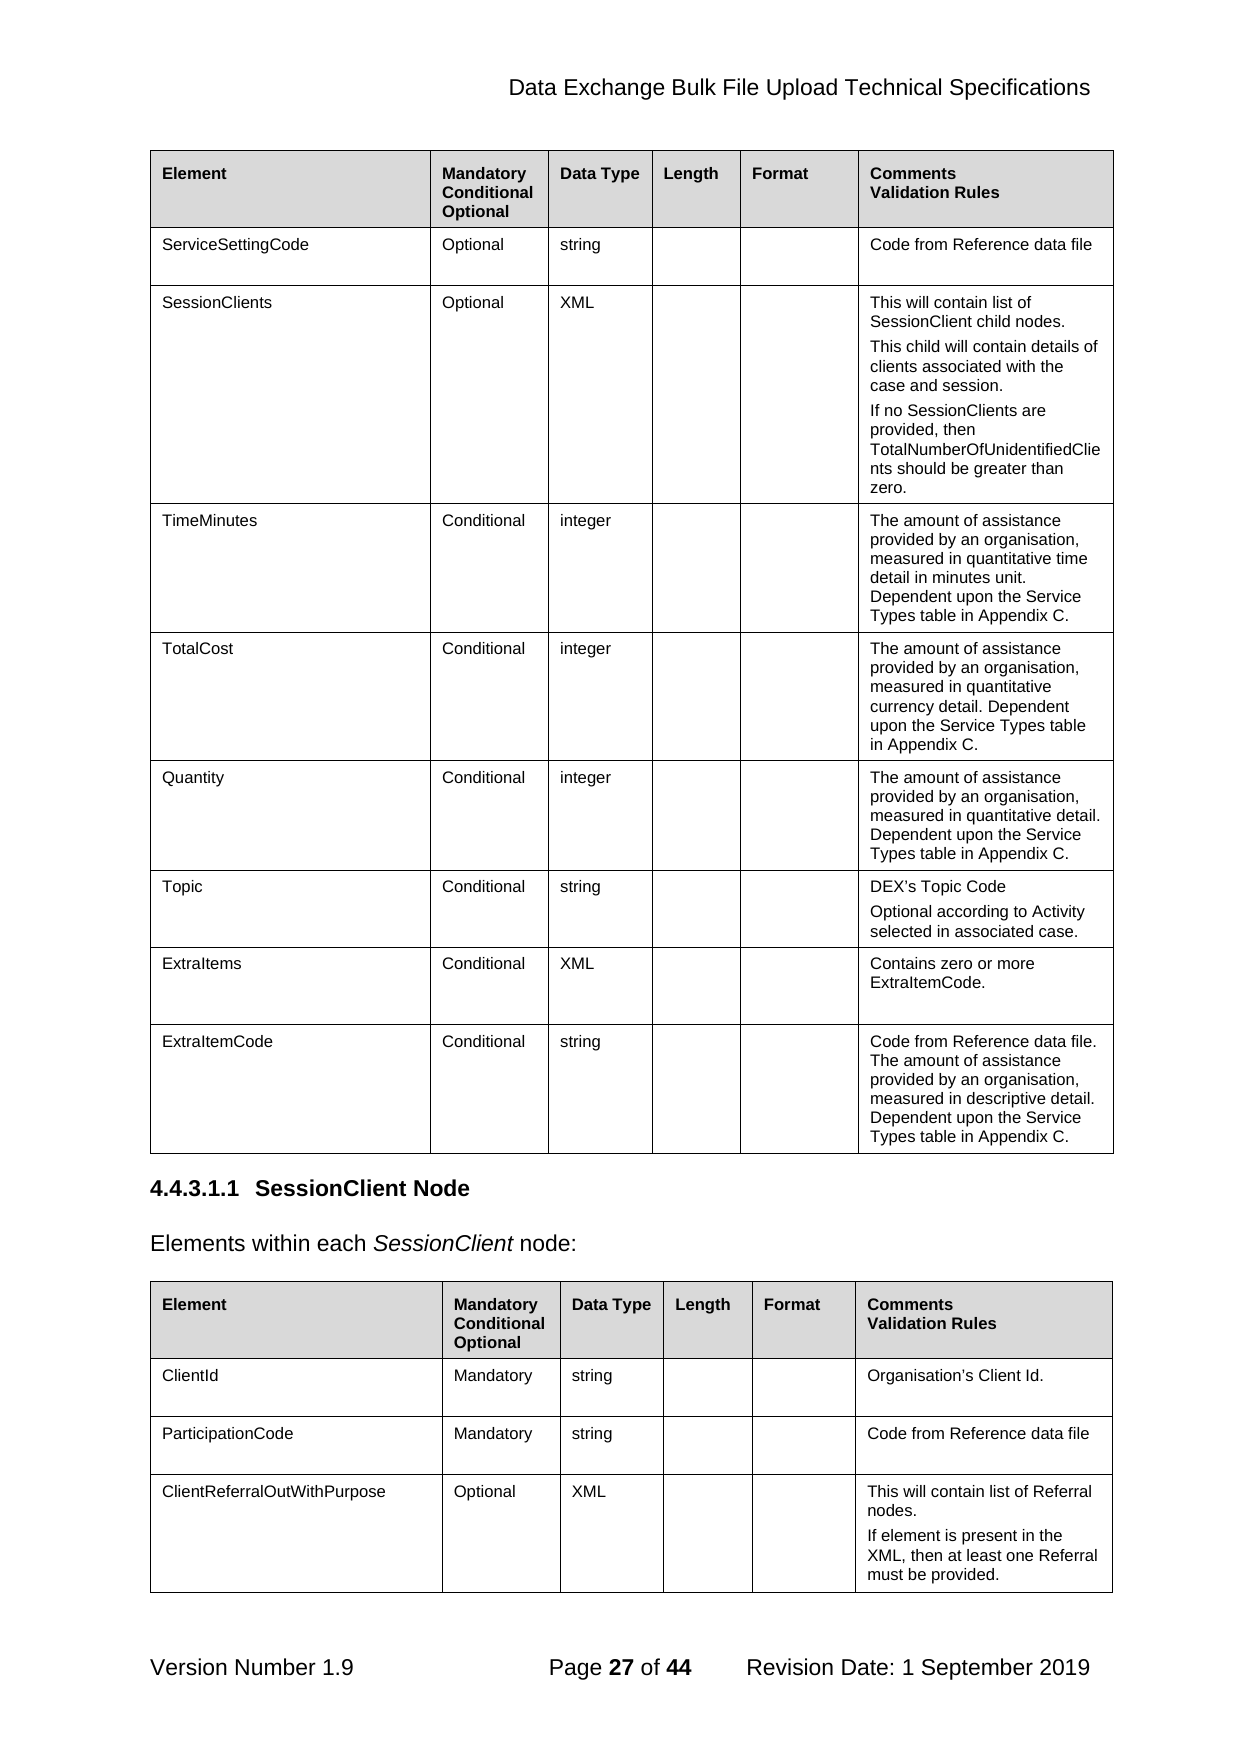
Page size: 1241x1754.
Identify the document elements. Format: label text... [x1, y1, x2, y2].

table_header Element [151, 1282, 442, 1358]
table_cell integer [549, 761, 652, 869]
table_cell Code from Reference data file [859, 228, 1113, 285]
table_cell XML [561, 1475, 663, 1592]
table_header Comments Validation Rules [856, 1282, 1112, 1358]
table_cell string [561, 1417, 663, 1474]
table_cell Organisation’s Client Id. [856, 1359, 1112, 1416]
table_cell [741, 504, 858, 632]
table_cell The amount of assistance provided by an organisation, measured in quantitative currency detail. Dependent upon the Service Types table in Appendix C. [859, 633, 1113, 760]
table_cell Topic [151, 871, 430, 947]
table_cell This will contain list of Referral nodes. If element is present in the XML, then at least one Referral must be provided. [856, 1475, 1112, 1592]
table_header Data Type [561, 1282, 663, 1358]
table_cell Quantity [151, 761, 430, 869]
table_cell ServiceSettingCode [151, 228, 430, 285]
table_cell string [549, 871, 652, 947]
table_cell [753, 1417, 855, 1474]
table_cell Contains zero or more ExtraItemCode. [859, 948, 1113, 1024]
table_header Comments Validation Rules [859, 151, 1113, 227]
table_cell Optional [431, 228, 548, 285]
table_cell [664, 1417, 752, 1474]
table_cell XML [549, 286, 652, 503]
table_cell ExtraItemCode [151, 1025, 430, 1153]
table_cell Conditional [431, 1025, 548, 1153]
table_header Data Type [549, 151, 652, 227]
table_cell This will contain list of SessionClient child nodes. This child will contain details of clients associated with the case and session. If no SessionClients are provided, then TotalNumberOfUnidentifiedClients should be greater than zero. [859, 286, 1113, 503]
table_cell Conditional [431, 871, 548, 947]
table_cell ClientId [151, 1359, 442, 1416]
table_cell Mandatory [443, 1417, 560, 1474]
table_header Format [741, 151, 858, 227]
table_cell [653, 948, 740, 1024]
table_cell Conditional [431, 761, 548, 869]
subtitle SessionClient Node [150, 1174, 1090, 1201]
table_cell [653, 228, 740, 285]
table_cell Optional [443, 1475, 560, 1592]
table_cell string [561, 1359, 663, 1416]
table_cell Code from Reference data file [856, 1417, 1112, 1474]
table_cell [653, 286, 740, 503]
table_cell Mandatory [443, 1359, 560, 1416]
table_cell Conditional [431, 633, 548, 760]
table_cell [653, 504, 740, 632]
table_cell [653, 633, 740, 760]
table_cell ParticipationCode [151, 1417, 442, 1474]
text Elements within each SessionClient node: [150, 1230, 1090, 1256]
table_cell XML [549, 948, 652, 1024]
table_cell integer [549, 633, 652, 760]
table_cell [741, 871, 858, 947]
table_cell ExtraItems [151, 948, 430, 1024]
table_header Format [753, 1282, 855, 1358]
table_cell string [549, 228, 652, 285]
table_cell [741, 286, 858, 503]
table_cell integer [549, 504, 652, 632]
table_cell string [549, 1025, 652, 1153]
table_cell TotalCost [151, 633, 430, 760]
table_header Mandatory Conditional Optional [431, 151, 548, 227]
table_cell The amount of assistance provided by an organisation, measured in quantitative detail. Dependent upon the Service Types table in Appendix C. [859, 761, 1113, 869]
table_cell [653, 1025, 740, 1153]
table_cell Conditional [431, 948, 548, 1024]
table_cell [664, 1475, 752, 1592]
table_cell [753, 1475, 855, 1592]
table_cell [741, 761, 858, 869]
table_cell [741, 1025, 858, 1153]
table_cell [741, 228, 858, 285]
table_cell Optional [431, 286, 548, 503]
table_header Length [653, 151, 740, 227]
table_header Length [664, 1282, 752, 1358]
table_cell Conditional [431, 504, 548, 632]
table_cell [653, 871, 740, 947]
table_cell The amount of assistance provided by an organisation, measured in quantitative time detail in minutes unit. Dependent upon the Service Types table in Appendix C. [859, 504, 1113, 632]
table_cell Code from Reference data file. The amount of assistance provided by an organisation, measured in descriptive detail. Dependent upon the Service Types table in Appendix C. [859, 1025, 1113, 1153]
table_cell ClientReferralOutWithPurpose [151, 1475, 442, 1592]
table_cell [664, 1359, 752, 1416]
table_cell [653, 761, 740, 869]
table_cell DEX’s Topic Code Optional according to Activity selected in associated case. [859, 871, 1113, 947]
table_cell [741, 948, 858, 1024]
table_cell [753, 1359, 855, 1416]
table_header Mandatory Conditional Optional [443, 1282, 560, 1358]
table_cell SessionClients [151, 286, 430, 503]
table_header Element [151, 151, 430, 227]
table_cell TimeMinutes [151, 504, 430, 632]
table_cell [741, 633, 858, 760]
